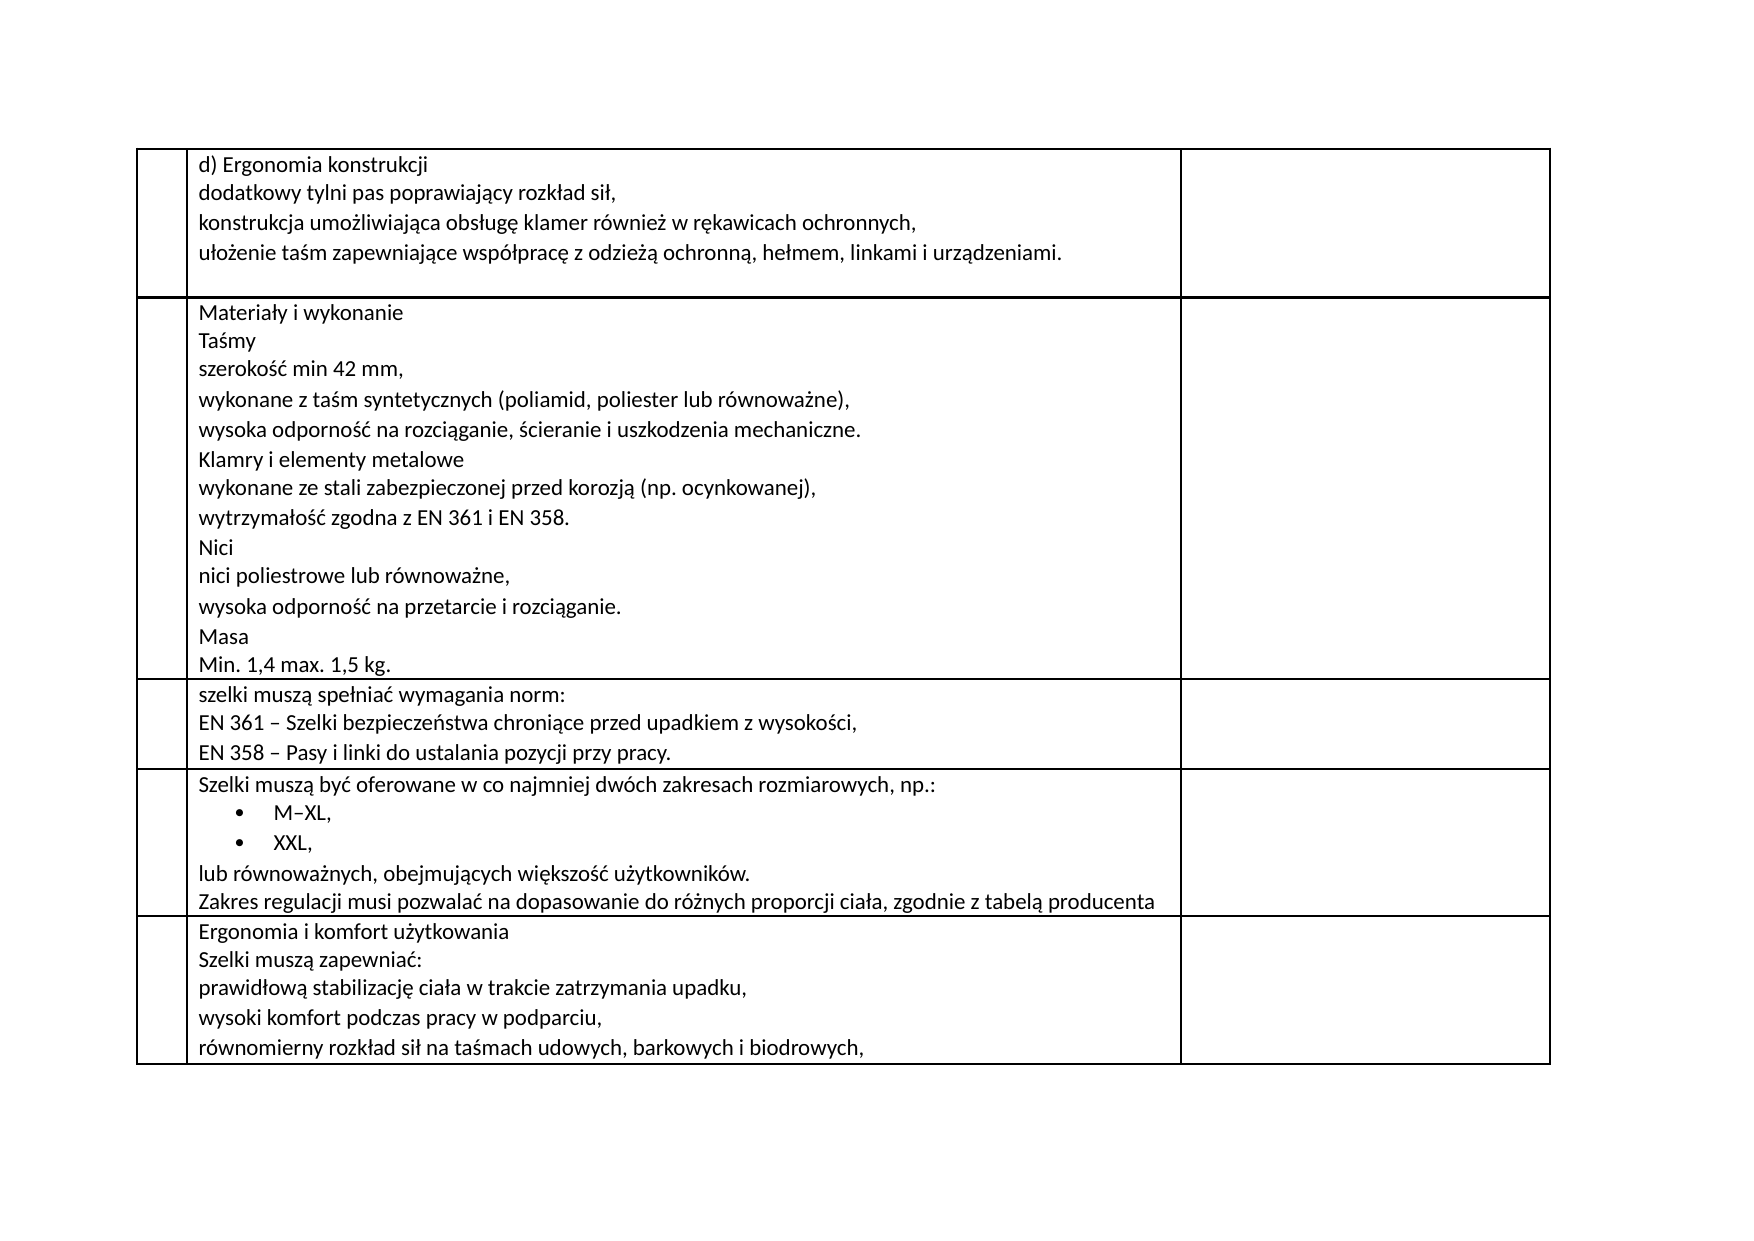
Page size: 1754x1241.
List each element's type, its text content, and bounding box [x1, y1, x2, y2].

table_cell Materiały i wykonanie Taśmy szerokość min 42 mm, wykonane z taśm syntetycznych (poliamid, poliester lub równoważne), wysoka odporność na rozciąganie, ścieranie i uszkodzenia mechaniczne. Klamry i elementy metalowe wykonane ze stali zabezpieczonej przed korozją (np. ocynkowanej), wytrzymałość zgodna z EN 361 i EN 358. Nici nici poliestrowe lub równoważne, wysoka odporność na przetarcie i rozciąganie. Masa Min. 1,4 max. 1,5 kg. [188, 299, 1180, 678]
table_cell [138, 770, 186, 915]
table_cell [1182, 299, 1549, 678]
table_cell [138, 150, 186, 296]
table_cell Szelki muszą być oferowane w co najmniej dwóch zakresach rozmiarowych, np.: M–XL, XXL, lub równoważnych, obejmujących większość użytkowników. Zakres regulacji musi pozwalać na dopasowanie do różnych proporcji ciała, zgodnie z tabelą producenta [188, 770, 1180, 915]
table_cell szelki muszą spełniać wymagania norm: EN 361 – Szelki bezpieczeństwa chroniące przed upadkiem z wysokości, EN 358 – Pasy i linki do ustalania pozycji przy pracy. [188, 680, 1180, 768]
table_cell [1182, 770, 1549, 915]
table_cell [188, 917, 1180, 1063]
table_cell [1182, 150, 1549, 296]
table_cell [138, 917, 186, 1063]
table_cell [1182, 680, 1549, 768]
table_cell [138, 680, 186, 768]
table_cell [1182, 917, 1549, 1063]
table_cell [188, 150, 1180, 296]
table_cell [138, 299, 186, 678]
